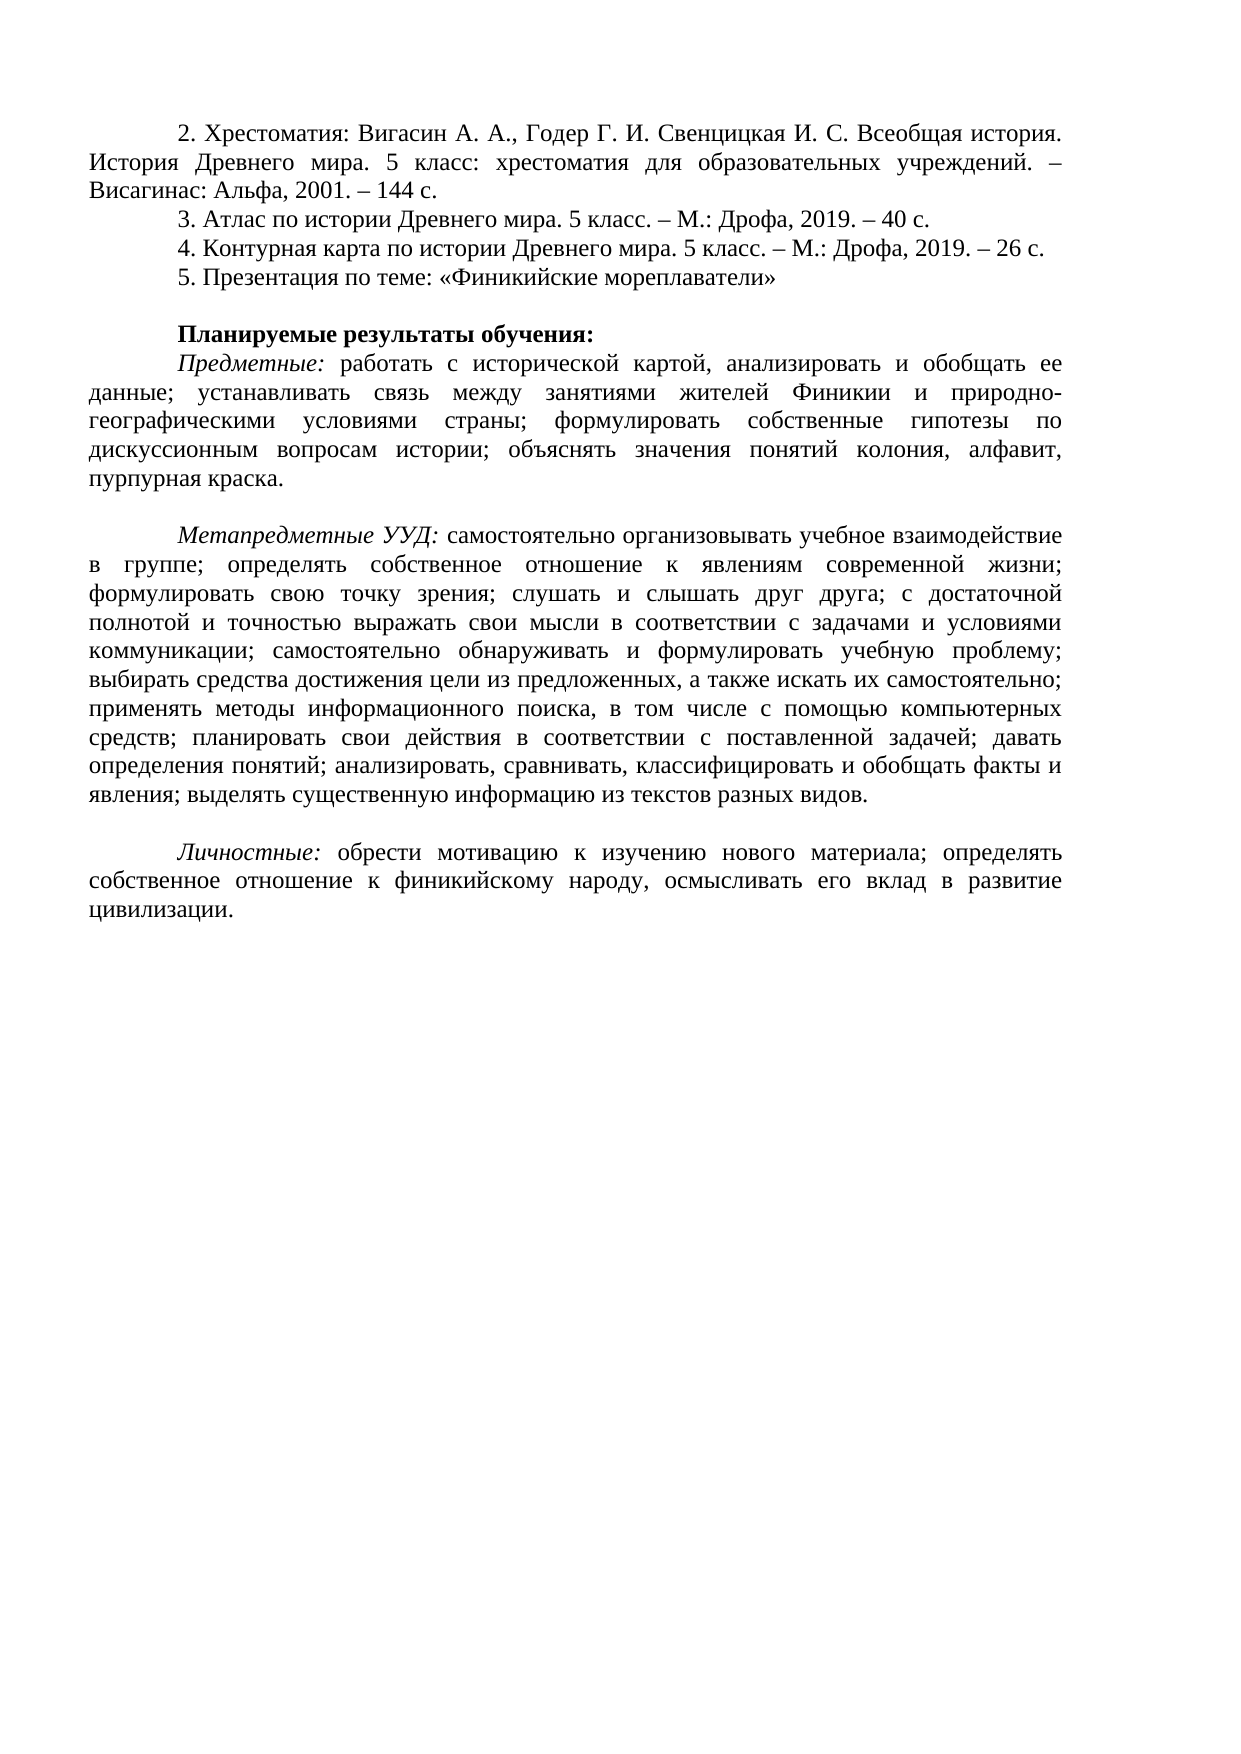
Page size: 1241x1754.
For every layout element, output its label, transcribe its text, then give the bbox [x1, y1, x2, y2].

text 2. Хрестоматия: Вигасин А. А., Годер Г. И. Свенцицкая И. С. Всеобщая история. История Древнего мира. 5 класс: хрестоматия для образовательных учреждений. – Висагинас: Альфа, 2001. – 144 с. [89, 118, 1063, 204]
text 3. Атлас по истории Древнего мира. 5 класс. – М.: Дрофа, 2019. – 40 с. [89, 204, 1063, 233]
text Планируемые результаты обучения: [89, 319, 1063, 348]
text 5. Презентация по теме: «Финикийские мореплаватели» [89, 262, 1063, 291]
text Метапредметные УУД: самостоятельно организовывать учебное взаимодействие в группе; определять собственное отношение к явлениям современной жизни; формулировать свою точку зрения; слушать и слышать друг друга; с достаточной полнотой и точностью выражать свои мысли в соответствии с задачами и условиями коммуникации; самостоятельно обнаруживать и формулировать учебную проблему; выбирать средства достижения цели из предложенных, а также искать их самостоятельно; применять методы информационного поиска, в том числе с помощью компьютерных средств; планировать свои действия в соответствии с поставленной задачей; давать определения понятий; анализировать, сравнивать, классифицировать и обобщать факты и явления; выделять существенную информацию из текстов разных видов. [89, 521, 1063, 808]
text 4. Контурная карта по истории Древнего мира. 5 класс. – М.: Дрофа, 2019. – 26 с. [89, 233, 1063, 262]
text Предметные: работать с исторической картой, анализировать и обобщать ее данные; устанавливать связь между занятиями жителей Финикии и природно-географическими условиями страны; формулировать собственные гипотезы по дискуссионным вопросам истории; объяснять значения понятий колония, алфавит, пурпурная краска. [89, 348, 1063, 492]
text Личностные: обрести мотивацию к изучению нового материала; определять собственное отношение к финикийскому народу, осмысливать его вклад в развитие цивилизации. [89, 837, 1063, 923]
